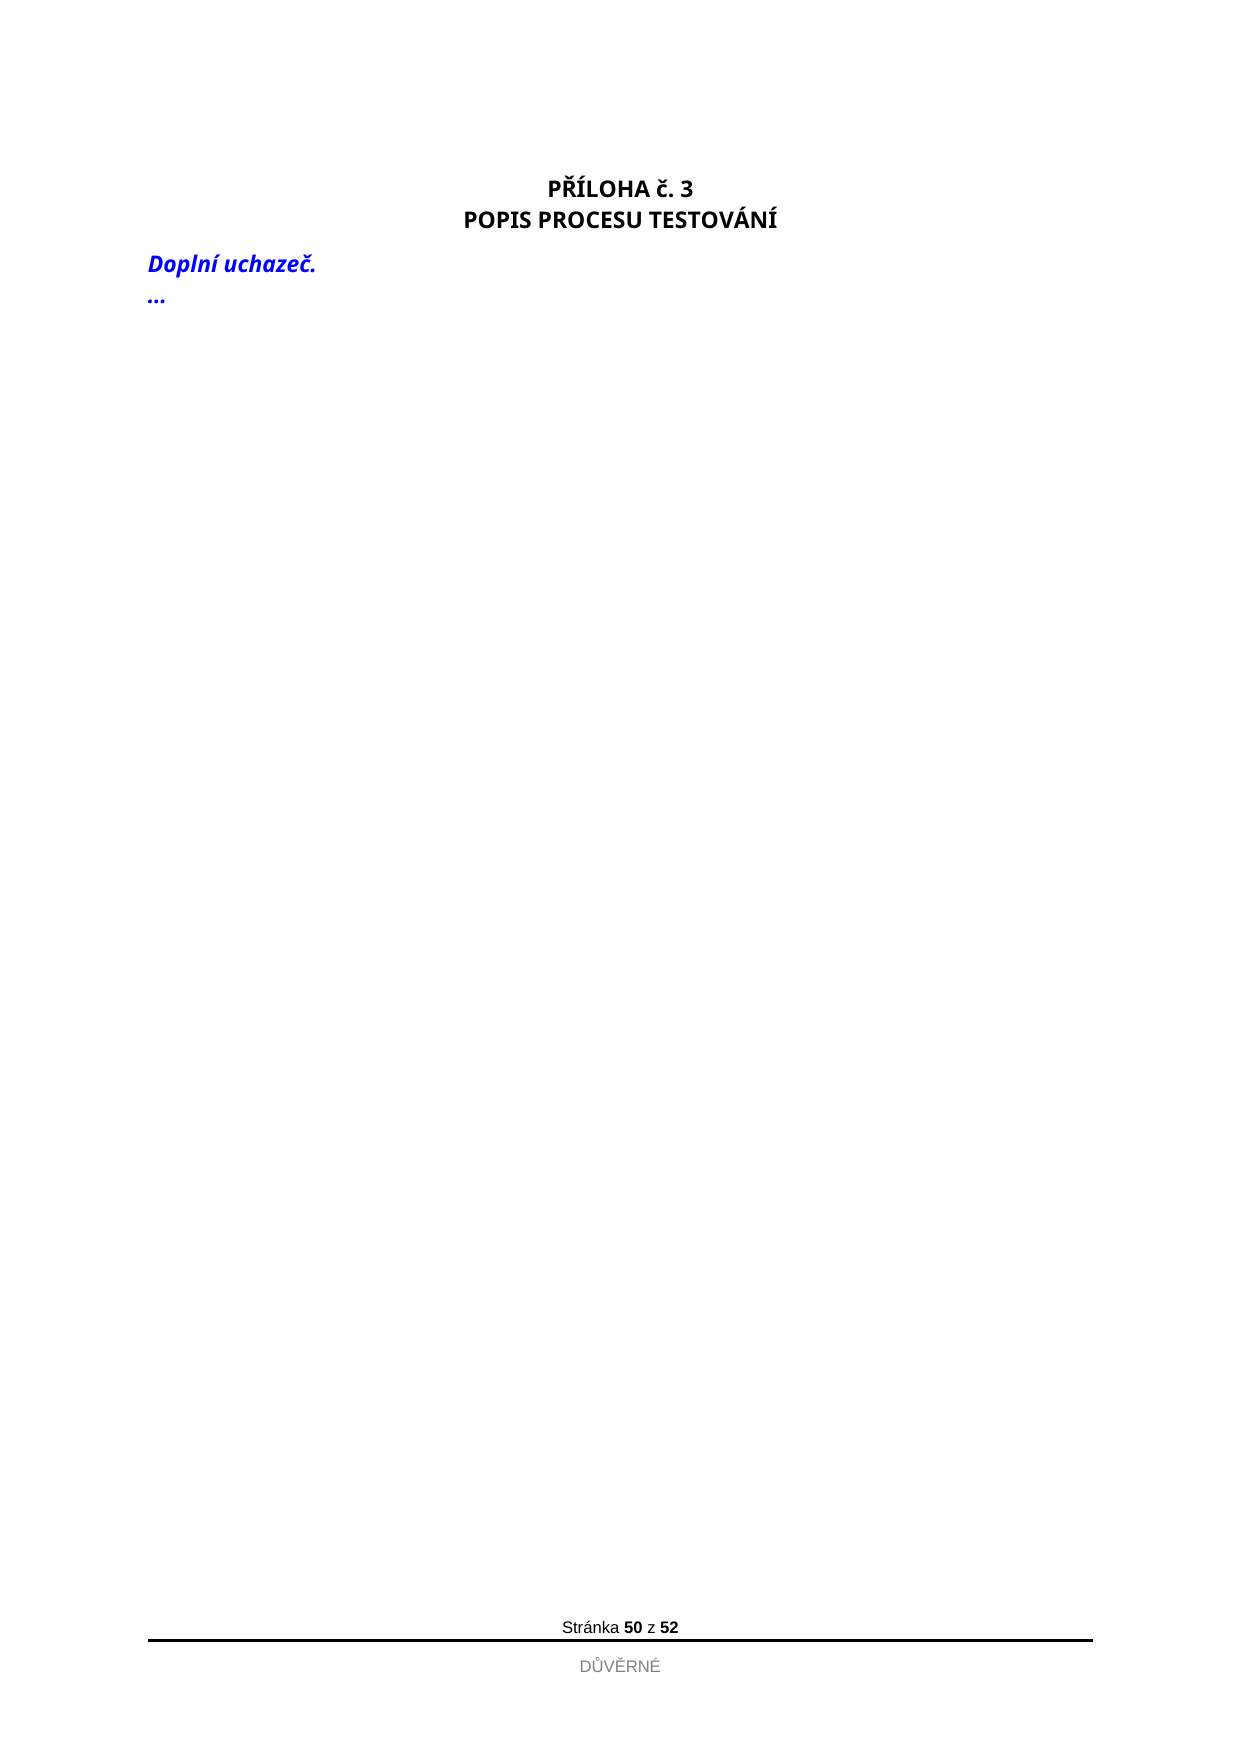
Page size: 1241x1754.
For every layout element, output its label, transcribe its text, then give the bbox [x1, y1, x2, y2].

text Doplní uchazeč. [148, 248, 1093, 279]
text … [148, 279, 1093, 310]
text PŘÍLOHA č. 3 POPIS PROCESU TESTOVÁNÍ [148, 173, 1093, 235]
